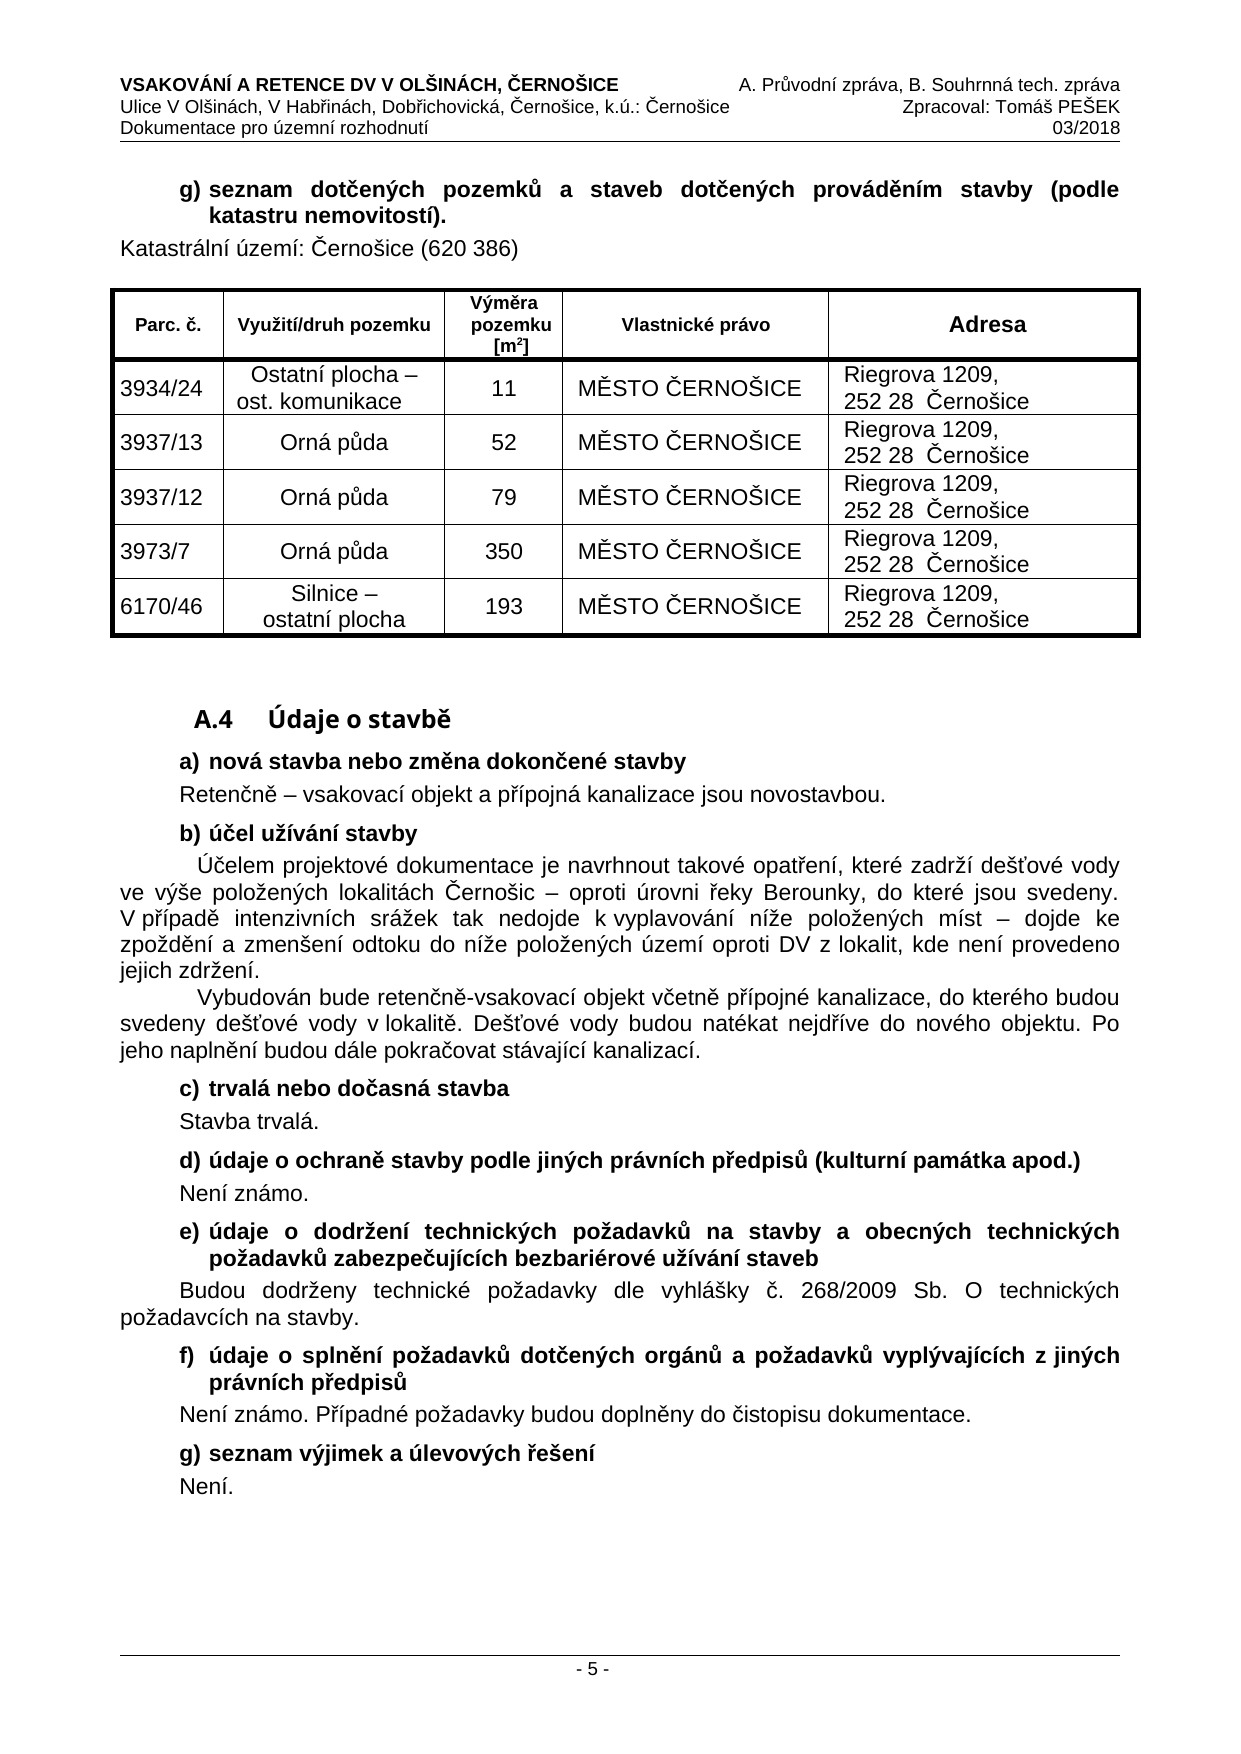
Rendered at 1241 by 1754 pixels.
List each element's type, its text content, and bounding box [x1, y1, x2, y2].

text Stavba trvalá. [120, 1108, 1120, 1134]
table_cell Riegrova 1209, 252 28 Černošice [829, 362, 1137, 414]
text Není známo. Případné požadavky budou doplněny do čistopisu dokumentace. [120, 1401, 1120, 1428]
table_cell 52 [445, 415, 562, 469]
text Údaje o stavbě [120, 701, 1120, 736]
text Účelem projektové dokumentace je navrhnout takové opatření, které zadrží dešťové vody ve výše položených lokalitách Černošic – oproti úrovni řeky Berounky, do které jsou svedeny. V případě intenzivních srážek tak nedojde k vyplavování níže položených míst – dojde ke zpoždění a zmenšení odtoku do níže položených území oproti DV z lokalit, kde není provedeno jejich zdržení. [120, 852, 1120, 984]
text Vybudován bude retenčně-vsakovací objekt včetně přípojné kanalizace, do kterého budou svedeny dešťové vody v lokalitě. Dešťové vody budou natékat nejdříve do nového objektu. Po jeho naplnění budou dále pokračovat stávající kanalizací. [120, 984, 1120, 1063]
subtitle údaje o splnění požadavků dotčených orgánů a požadavků vyplývajících z jiných právních předpisů [179, 1342, 1120, 1395]
table_cell 3973/7 [115, 525, 223, 578]
subtitle účel užívání stavby [179, 819, 1120, 846]
table_cell Silnice – ostatní plocha [224, 579, 444, 633]
table_cell MĚSTO ČERNOŠICE [563, 579, 828, 633]
table_header Adresa [829, 292, 1137, 357]
table_header Využití/druh pozemku [224, 292, 444, 357]
text Není. [120, 1473, 1120, 1499]
table_cell 350 [445, 525, 562, 578]
subtitle údaje o dodržení technických požadavků na stavby a obecných technických požadavků zabezpečujících bezbariérové užívání staveb [179, 1218, 1120, 1271]
subtitle trvalá nebo dočasná stavba [179, 1075, 1120, 1102]
table_cell 3934/24 [115, 362, 223, 414]
table_cell MĚSTO ČERNOŠICE [563, 362, 828, 414]
subtitle údaje o ochraně stavby podle jiných právních předpisů (kulturní památka apod.) [179, 1147, 1120, 1173]
table_cell MĚSTO ČERNOŠICE [563, 525, 828, 578]
table_header Vlastnické právo [563, 292, 828, 357]
table_cell 6170/46 [115, 579, 223, 633]
text Není známo. [120, 1179, 1120, 1206]
table_header Výměra pozemku [m2] [445, 292, 562, 357]
subtitle nová stavba nebo změna dokončené stavby [179, 748, 1120, 774]
table_cell 193 [445, 579, 562, 633]
text Budou dodrženy technické požadavky dle vyhlášky č. 268/2009 Sb. O technických požadavcích na stavby. [120, 1277, 1120, 1330]
table_header Parc. č. [115, 292, 223, 357]
table_cell Riegrova 1209, 252 28 Černošice [829, 470, 1137, 523]
table_cell MĚSTO ČERNOŠICE [563, 470, 828, 523]
text Katastrální území: Černošice (620 386) [120, 235, 1120, 261]
table_cell Riegrova 1209, 252 28 Černošice [829, 415, 1137, 469]
subtitle seznam dotčených pozemků a staveb dotčených prováděním stavby (podle katastru nemovitostí). [179, 176, 1120, 228]
table_cell Riegrova 1209, 252 28 Černošice [829, 579, 1137, 633]
table_cell Riegrova 1209, 252 28 Černošice [829, 525, 1137, 578]
subtitle seznam výjimek a úlevových řešení [179, 1440, 1120, 1467]
table_cell 3937/12 [115, 470, 223, 523]
table_cell MĚSTO ČERNOŠICE [563, 415, 828, 469]
text Retenčně – vsakovací objekt a přípojná kanalizace jsou novostavbou. [120, 781, 1120, 807]
table_cell Orná půda [224, 415, 444, 469]
table_cell 11 [445, 362, 562, 414]
table_cell Ostatní plocha – ost. komunikace [224, 362, 444, 414]
table_cell 3937/13 [115, 415, 223, 469]
table_cell Orná půda [224, 470, 444, 523]
table_cell Orná půda [224, 525, 444, 578]
table_cell 79 [445, 470, 562, 523]
